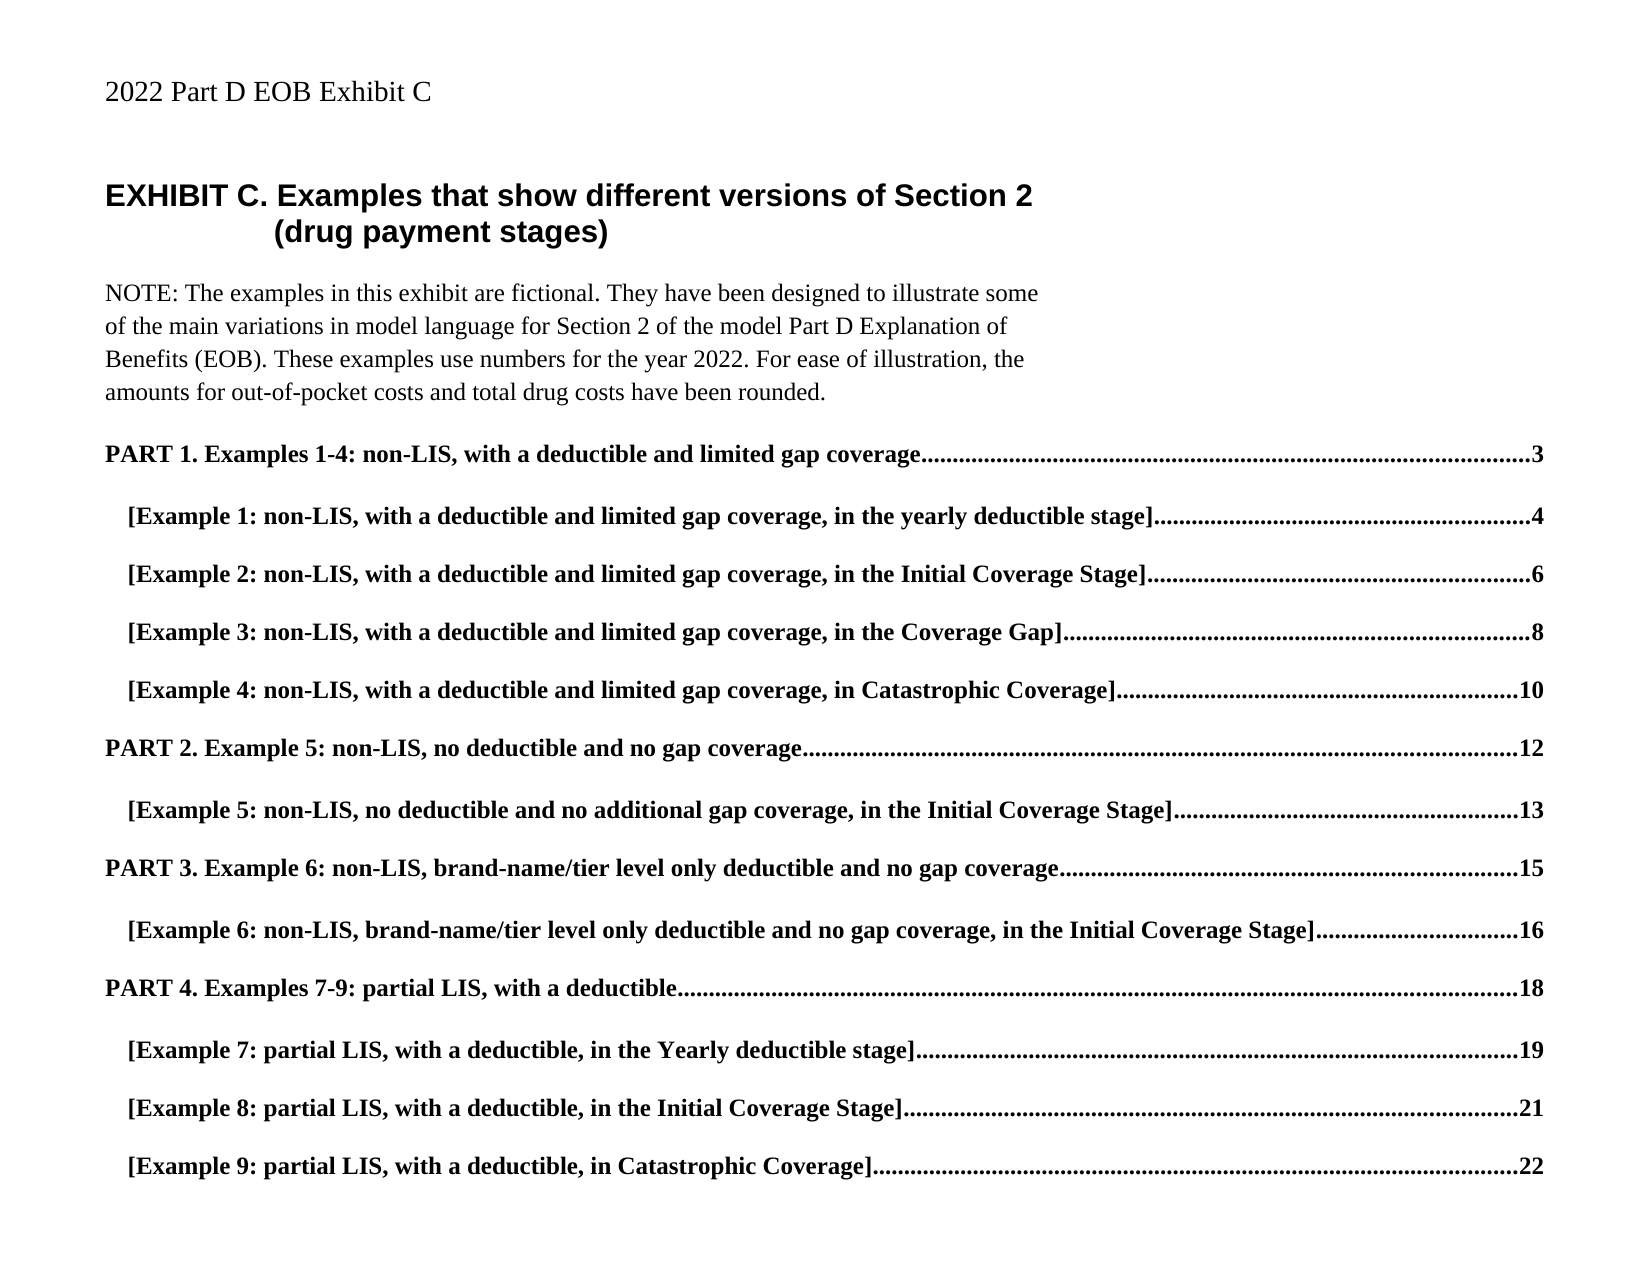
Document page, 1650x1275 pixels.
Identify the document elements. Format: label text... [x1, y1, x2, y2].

text [Example 4: non-LIS, with a deductible and limited gap coverage, in Catastrophic Coverage] 10 [127, 675, 1545, 704]
text PART 4. Examples 7-9: partial LIS, with a deductible 18 [105, 973, 1545, 1002]
text [Example 6: non-LIS, brand-name/tier level only deductible and no gap coverage, in the Initial Coverage Stage] 16 [127, 915, 1545, 944]
text PART 3. Example 6: non-LIS, brand-name/tier level only deductible and no gap coverage 15 [105, 853, 1545, 882]
text [Example 7: partial LIS, with a deductible, in the Yearly deductible stage] 19 [127, 1035, 1545, 1064]
text [Example 5: non-LIS, no deductible and no additional gap coverage, in the Initial Coverage Stage] 13 [127, 795, 1545, 824]
text PART 1. Examples 1-4: non-LIS, with a deductible and limited gap coverage 3 [105, 439, 1545, 468]
title EXHIBIT C. Examples that show different versions of Section 2 (drug payment stages) [105, 177, 1117, 248]
text [Example 8: partial LIS, with a deductible, in the Initial Coverage Stage] 21 [127, 1093, 1545, 1122]
text [Example 9: partial LIS, with a deductible, in Catastrophic Coverage] 22 [127, 1151, 1545, 1180]
text [Example 2: non-LIS, with a deductible and limited gap coverage, in the Initial Coverage Stage] 6 [127, 559, 1545, 588]
text [Example 1: non-LIS, with a deductible and limited gap coverage, in the yearly deductible stage] 4 [127, 501, 1545, 530]
text NOTE: The examples in this exhibit are fictional. They have been designed to illustrate some of the main variations in model language for Section 2 of the model Part D Explanation of Benefits (EOB). These examples use numbers for the year 2022. For ease of illustration, the amounts for out-of-pocket costs and total drug costs have been rounded. [105, 278, 1042, 406]
text [Example 3: non-LIS, with a deductible and limited gap coverage, in the Coverage Gap] 8 [127, 617, 1545, 646]
text PART 2. Example 5: non-LIS, no deductible and no gap coverage 12 [105, 733, 1545, 762]
